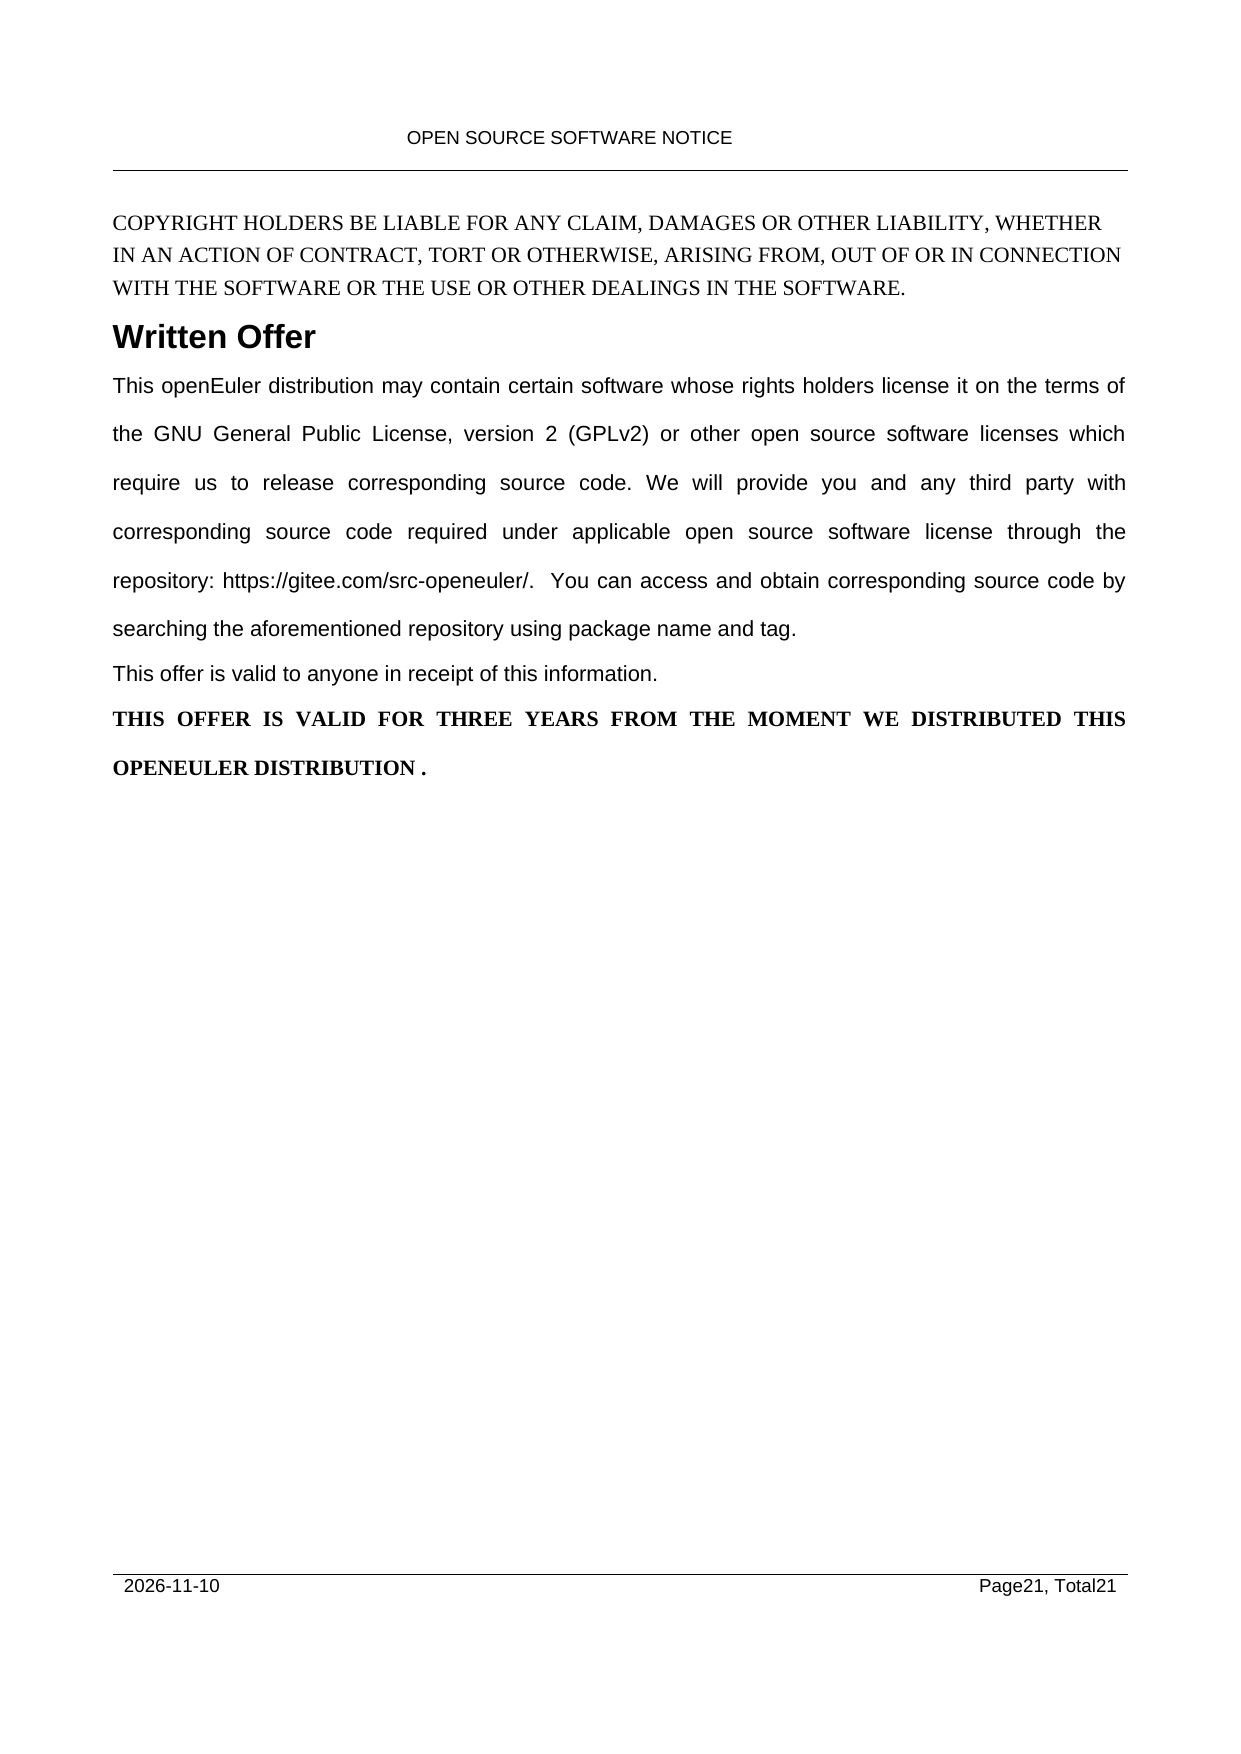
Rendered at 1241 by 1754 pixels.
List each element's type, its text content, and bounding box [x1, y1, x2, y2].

text This offer is valid to anyone in receipt of this information. [112, 658, 1128, 690]
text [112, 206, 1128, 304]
text THIS OFFER IS VALID FOR THREE YEARS FROM THE MOMENT WE DISTRIBUTED THIS OPENEULER DISTRIBUTION . [112, 703, 1128, 784]
text Written Offer [112, 304, 1128, 369]
text This openEuler distribution may contain certain software whose rights holders license it on the terms of the GNU General Public License, version 2 (GPLv2) or other open source software licenses which require us to release corresponding source code. We will provide you and any third party with corresponding source code required under applicable open source software license through the repository: https://gitee.com/src-openeuler/. You can access and obtain corresponding source code by searching the aforementioned repository using package name and tag. [112, 369, 1128, 645]
